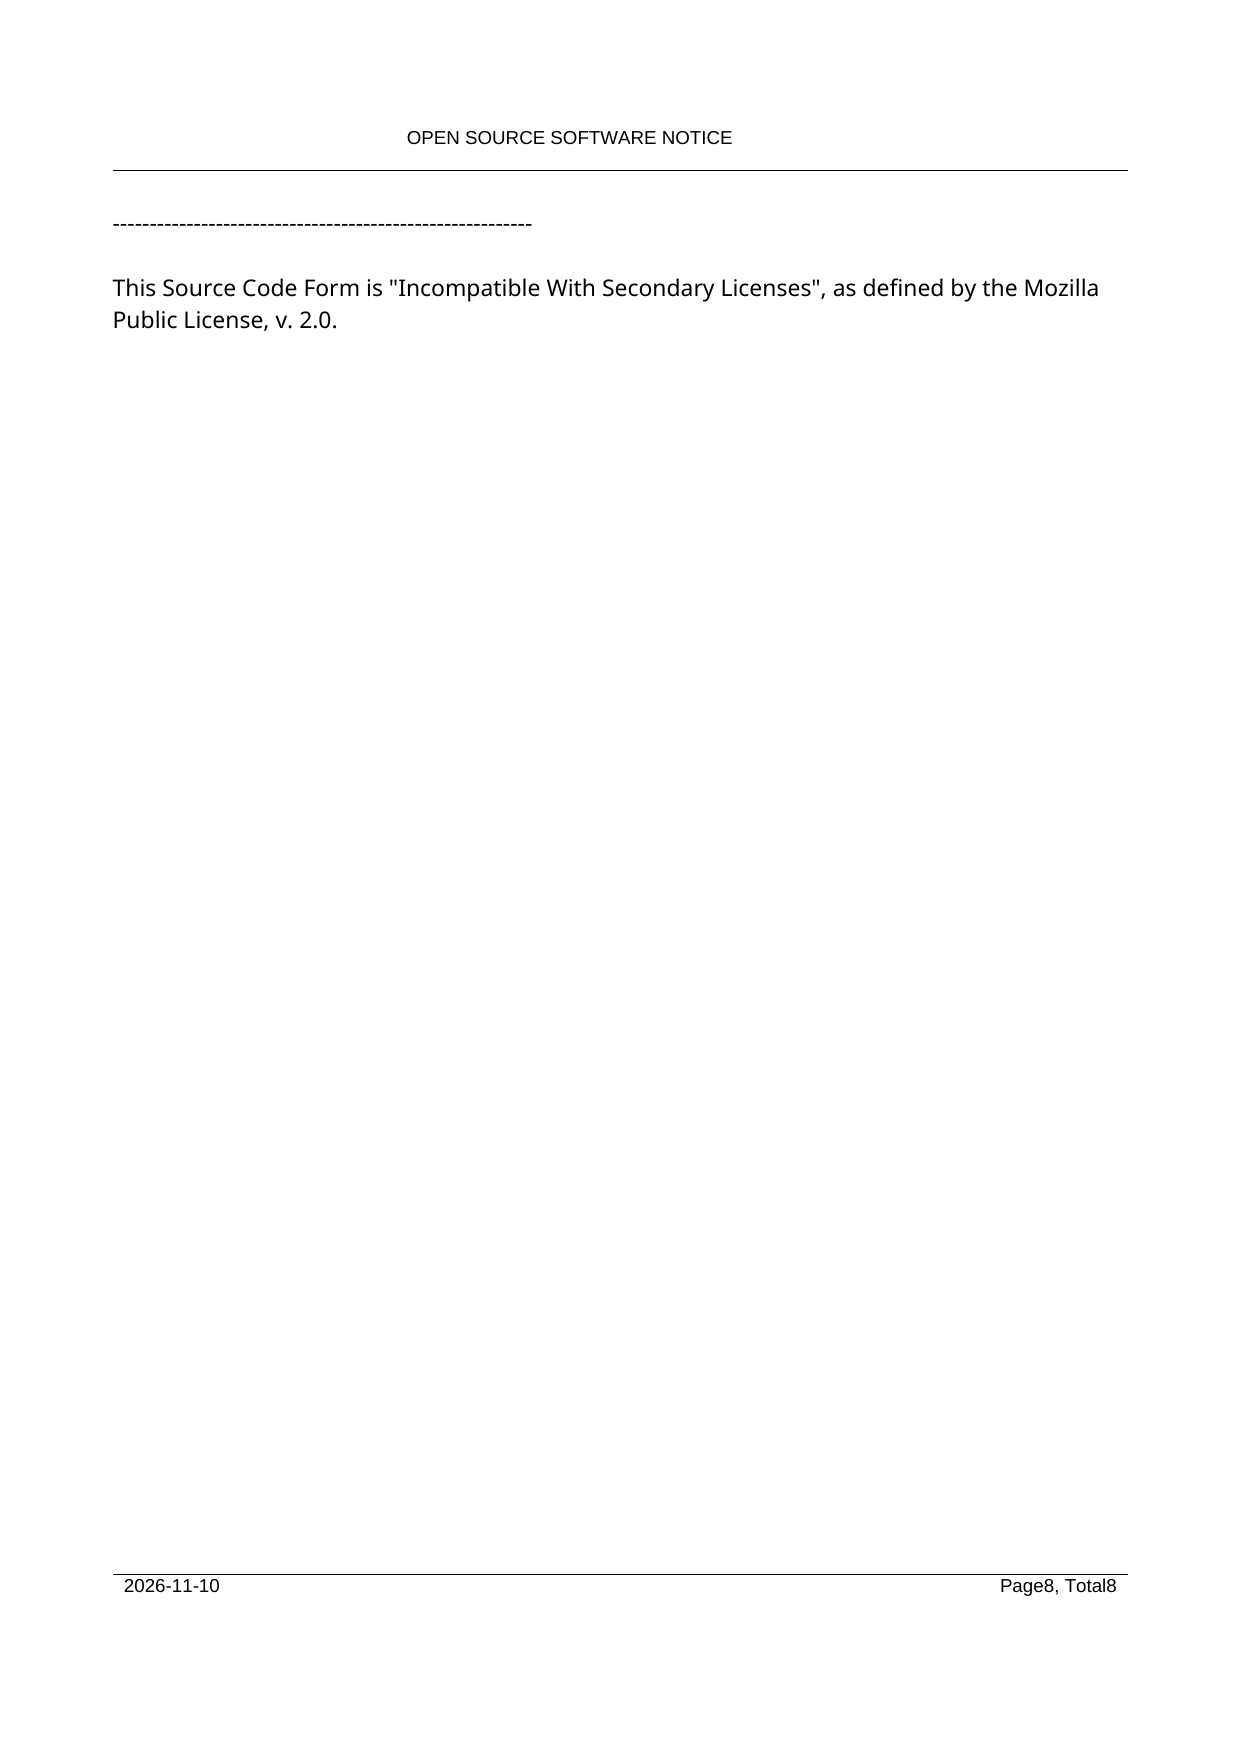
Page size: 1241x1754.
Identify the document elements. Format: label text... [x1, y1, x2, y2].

text --------------------------------------------------------- [112, 206, 1128, 239]
text This Source Code Form is "Incompatible With Secondary Licenses", as defined by the Mozilla Public License, v. 2.0. [112, 271, 1128, 336]
